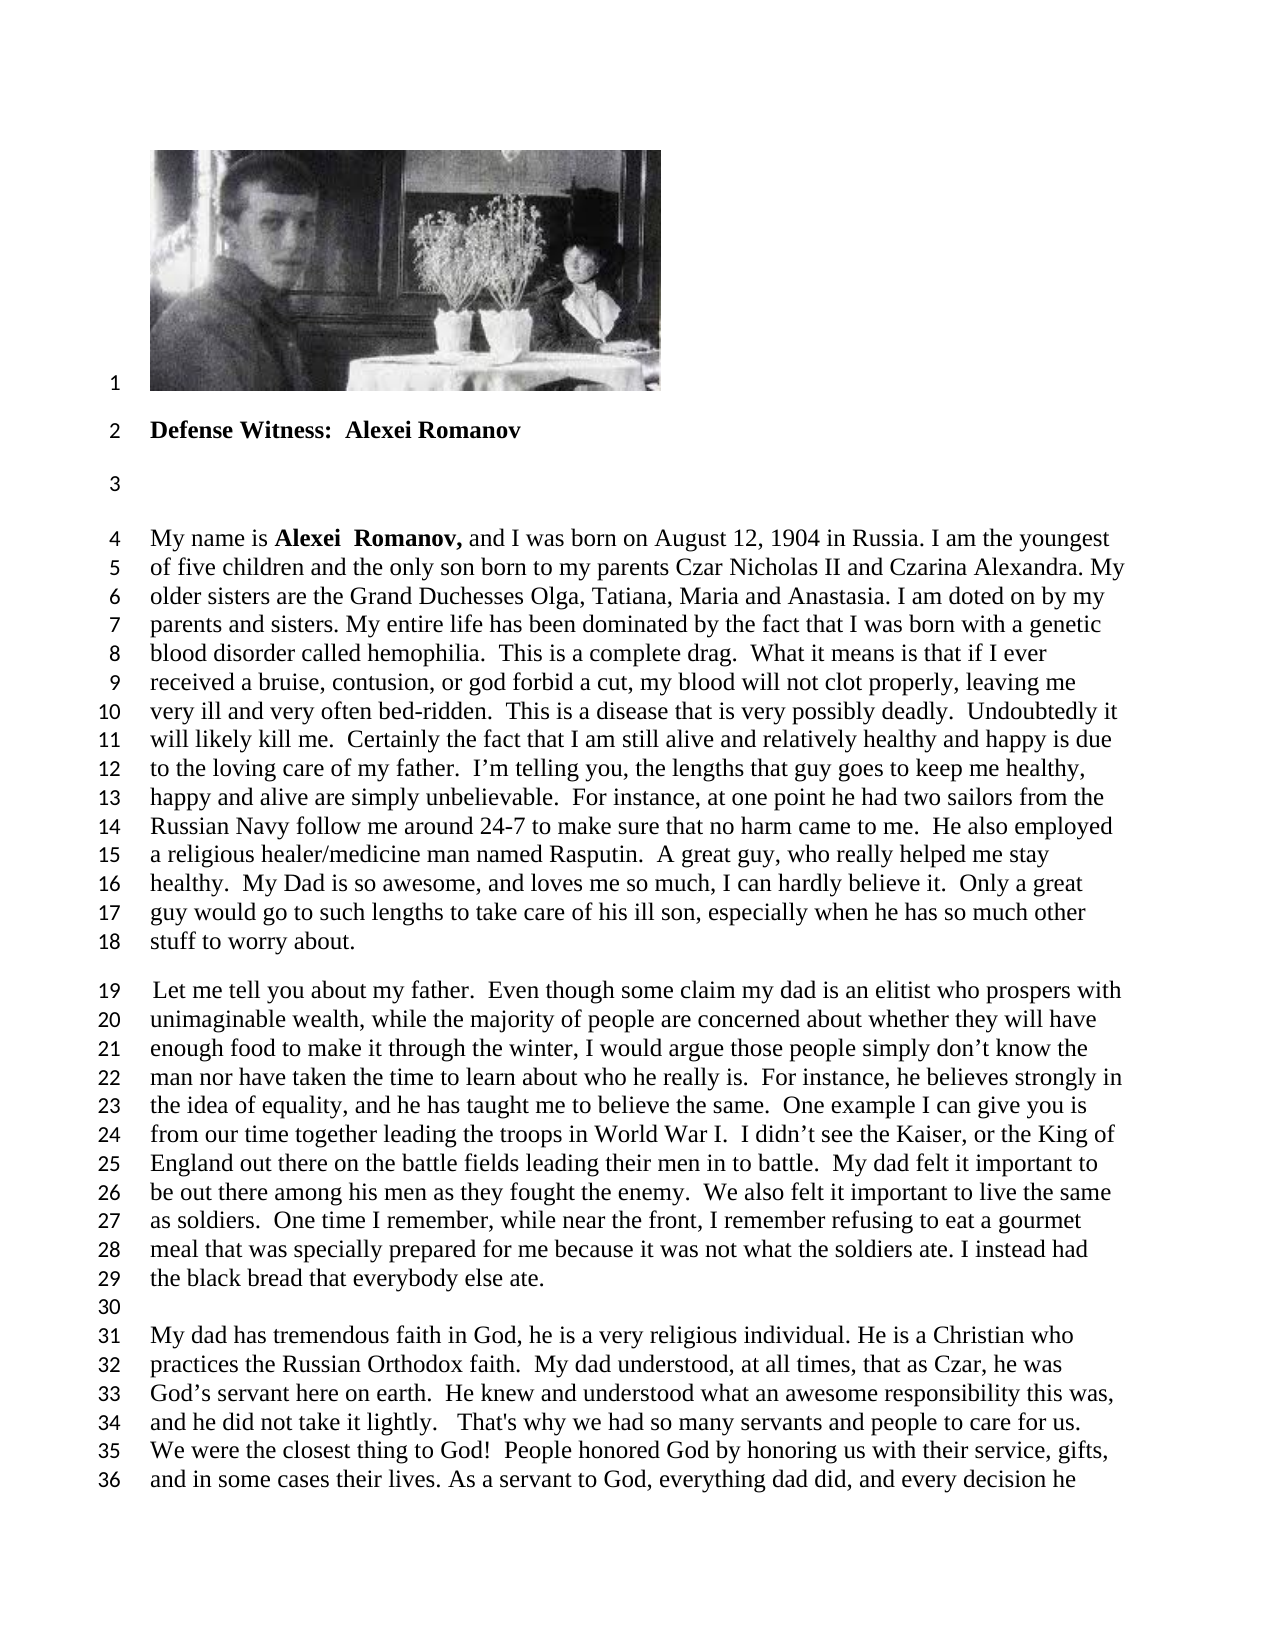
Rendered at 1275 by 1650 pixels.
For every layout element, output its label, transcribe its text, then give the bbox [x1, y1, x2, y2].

text Defense Witness: Alexei Romanov [150, 416, 1125, 444]
picture [150, 150, 661, 391]
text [150, 1320, 1125, 1493]
text Let me tell you about my father. Even though some claim my dad is an elitist who prospers with unimaginable wealth, while the majority of people are concerned about whether they will have enough food to make it through the winter, I would argue those people simply don’t know the man nor have taken the time to learn about who he really is. For instance, he believes strongly in the idea of equality, and he has taught me to believe the same. One example I can give you is from our time together leading the troops in World War I. I didn’t see the Kaiser, or the King of England out there on the battle fields leading their men in to battle. My dad felt it important to be out there among his men as they fought the enemy. We also felt it important to live the same as soldiers. One time I remember, while near the front, I remember refusing to eat a gourmet meal that was specially prepared for me because it was not what the soldiers ate. I instead had the black bread that everybody else ate. [150, 975, 1125, 1292]
text My name is Alexei Romanov, and I was born on August 12, 1904 in Russia. I am the youngest of five children and the only son born to my parents Czar Nicholas II and Czarina Alexandra. My older sisters are the Grand Duchesses Olga, Tatiana, Maria and Anastasia. I am doted on by my parents and sisters. My entire life has been dominated by the fact that I was born with a genetic blood disorder called hemophilia. This is a complete drag. What it means is that if I ever received a bruise, contusion, or god forbid a cut, my blood will not clot properly, leaving me very ill and very often bed-ridden. This is a disease that is very possibly deadly. Undoubtedly it will likely kill me. Certainly the fact that I am still alive and relatively healthy and happy is due to the loving care of my father. I’m telling you, the lengths that guy goes to keep me healthy, happy and alive are simply unbelievable. For instance, at one point he had two sailors from the Russian Navy follow me around 24-7 to make sure that no harm came to me. He also employed a religious healer/medicine man named Rasputin. A great guy, who really helped me stay healthy. My Dad is so awesome, and loves me so much, I can hardly believe it. Only a great guy would go to such lengths to take care of his ill son, especially when he has so much other stuff to worry about. [150, 523, 1125, 954]
